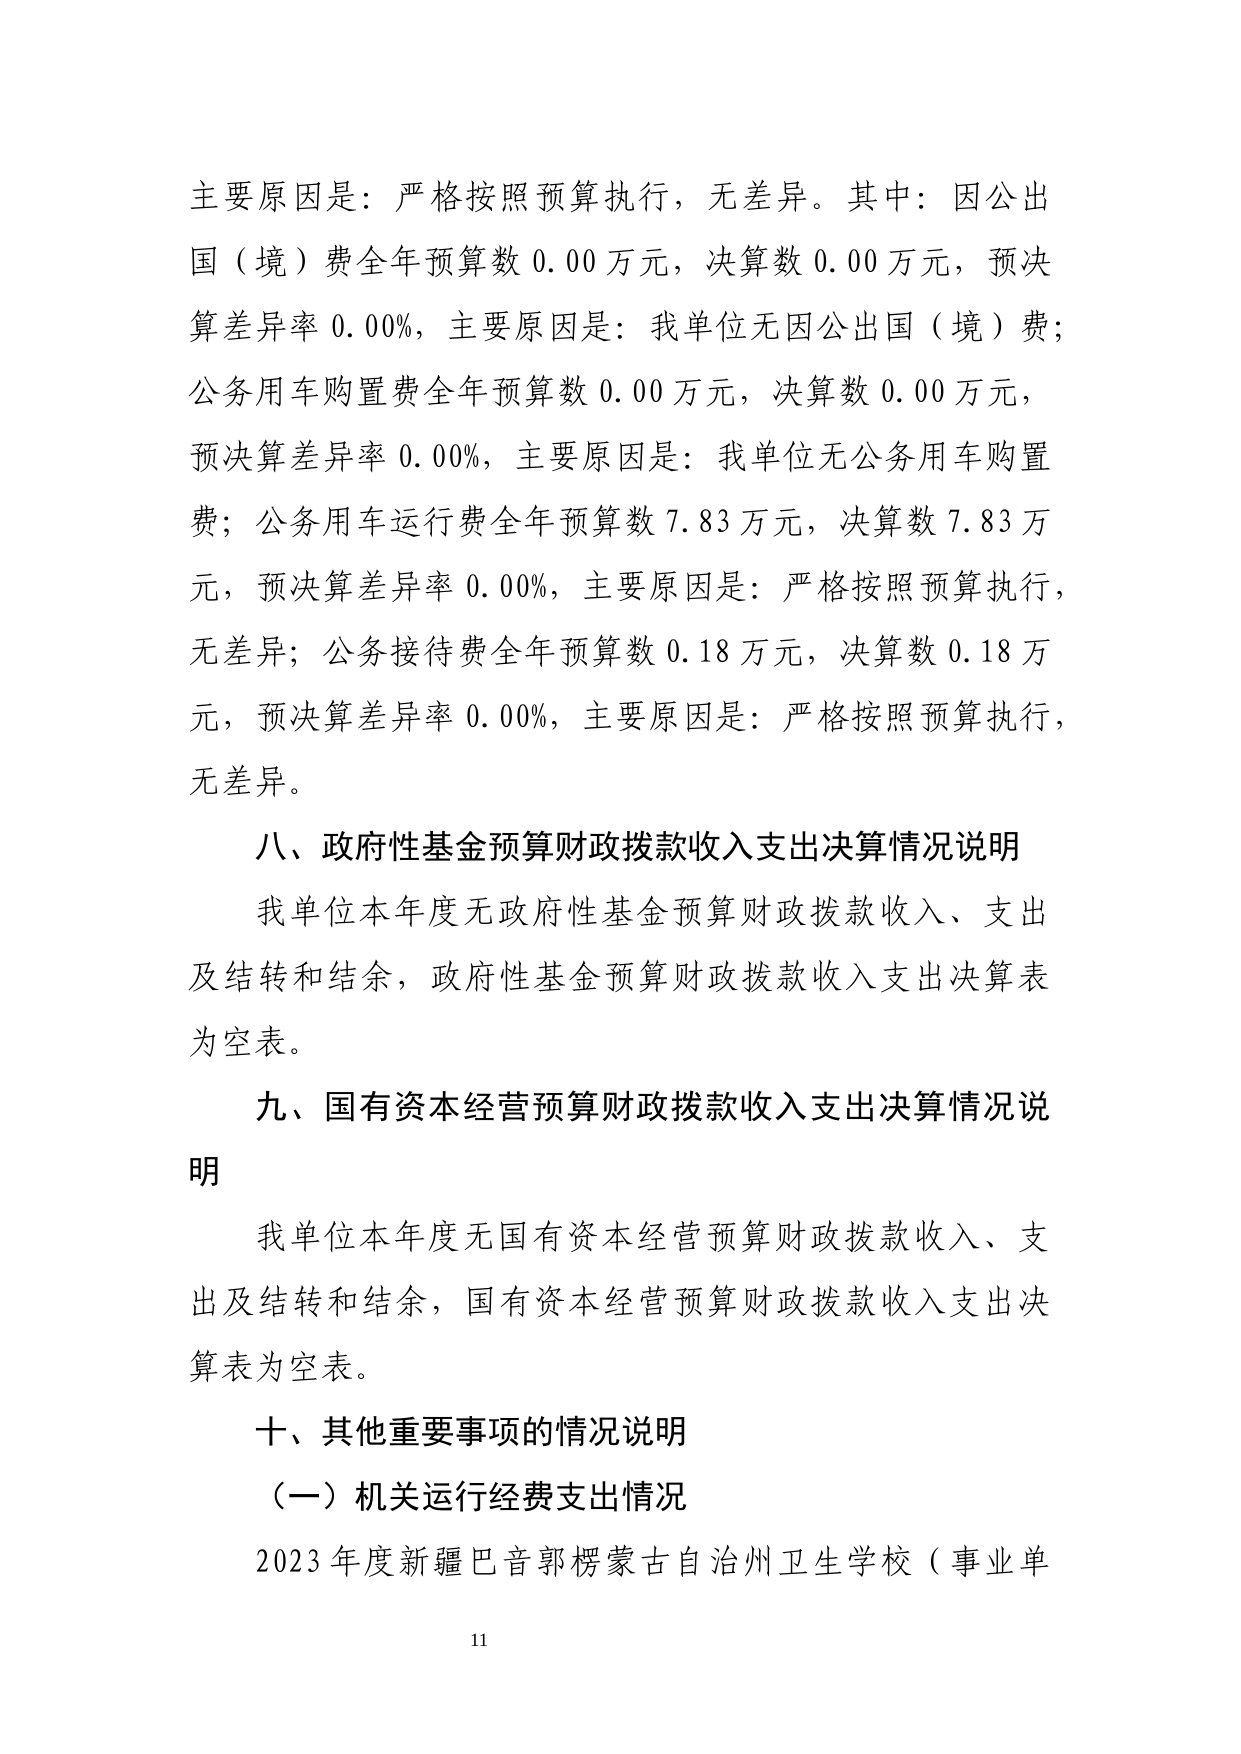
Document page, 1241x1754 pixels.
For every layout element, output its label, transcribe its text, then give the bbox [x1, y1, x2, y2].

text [187, 1527, 1053, 1592]
text （一）机关运行经费支出情况 [187, 1462, 1053, 1527]
text 八、政府性基金预算财政拨款收入支出决算情况说明 [187, 812, 1053, 877]
text 我单位本年度无政府性基金预算财政拨款收入、支出及结转和结余，政府性基金预算财政拨款收入支出决算表为空表。 [187, 877, 1053, 1072]
text 九、国有资本经营预算财政拨款收入支出决算情况说明 [187, 1072, 1053, 1202]
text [187, 162, 1053, 812]
text 十、其他重要事项的情况说明 [187, 1397, 1053, 1462]
text 我单位本年度无国有资本经营预算财政拨款收入、支出及结转和结余，国有资本经营预算财政拨款收入支出决算表为空表。 [187, 1202, 1053, 1397]
